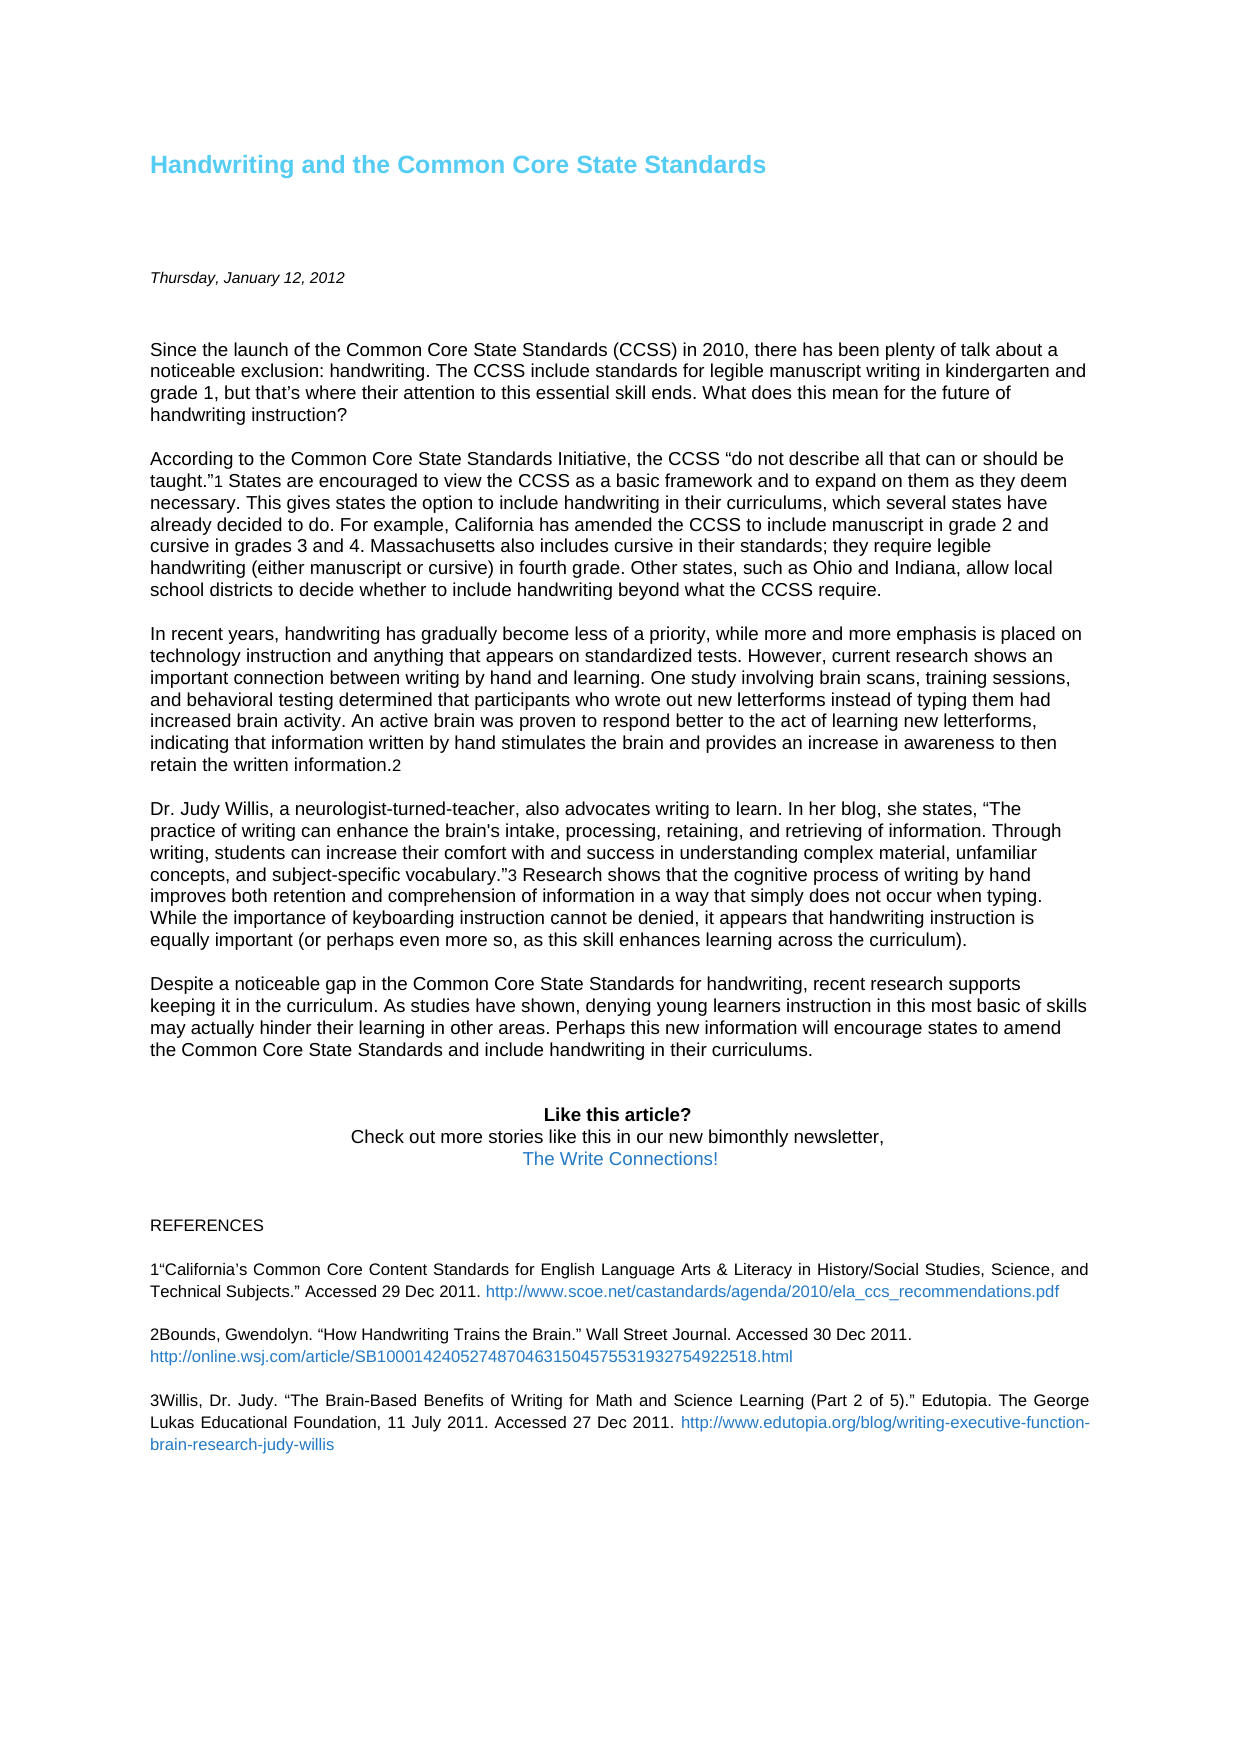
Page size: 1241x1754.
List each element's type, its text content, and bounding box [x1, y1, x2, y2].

text 1“California’s Common Core Content Standards for English Language Arts & Literacy in History/Social Studies, Science, and Technical Subjects.” Accessed 29 Dec 2011. http://www.scoe.net/castandards/agenda/2010/ela_ccs_recommendations.pdf [150, 1257, 1090, 1301]
text 2Bounds, Gwendolyn. “How Handwriting Trains the Brain.” Wall Street Journal. Accessed 30 Dec 2011. [150, 1322, 1090, 1344]
text Thursday, January 12, 2012 [150, 265, 1090, 287]
text Check out more stories like this in our new bimonthly newsletter, [150, 1126, 1090, 1147]
text Since the launch of the Common Core State Standards (CCSS) in 2010, there has been plenty of talk about a noticeable exclusion: handwriting. The CCSS include standards for legible manuscript writing in kindergarten and grade 1, but that’s where their attention to this essential skill ends. What does this mean for the future of handwriting instruction? [150, 338, 1090, 426]
text http://online.wsj.com/article/SB10001424052748704631504575531932754922518.html [150, 1344, 1090, 1366]
text Dr. Judy Willis, a neurologist-turned-teacher, also advocates writing to learn. In her blog, she states, “The practice of writing can enhance the brain's intake, processing, retaining, and retrieving of information. Through writing, students can increase their comfort with and success in understanding complex material, unfamiliar concepts, and subject-specific vocabulary.”3 Research shows that the cognitive process of writing by hand improves both retention and comprehension of information in a way that simply does not occur when typing. While the importance of keyboarding instruction cannot be denied, it appears that handwriting instruction is equally important (or perhaps even more so, as this skill enhances learning across the curriculum). [150, 797, 1090, 951]
text REFERENCES [150, 1213, 1090, 1235]
text Like this article? [150, 1104, 1090, 1126]
text Despite a noticeable gap in the Common Core State Standards for handwriting, recent research supports keeping it in the curriculum. As studies have shown, denying young learners instruction in this most basic of skills may actually hinder their learning in other areas. Perhaps this new information will encourage states to amend the Common Core State Standards and include handwriting in their curriculums. [150, 972, 1090, 1060]
text Handwriting and the Common Core State Standards [150, 150, 1090, 179]
text The Write Connections! [150, 1147, 1090, 1169]
text 3Willis, Dr. Judy. “The Brain-Based Benefits of Writing for Math and Science Learning (Part 2 of 5).” Edutopia. The George Lukas Educational Foundation, 11 July 2011. Accessed 27 Dec 2011. http://www.edutopia.org/blog/writing-executive-function-brain-research-judy-willis [150, 1388, 1090, 1454]
text In recent years, handwriting has gradually become less of a priority, while more and more emphasis is placed on technology instruction and anything that appears on standardized tests. However, current research shows an important connection between writing by hand and learning. One study involving brain scans, training sessions, and behavioral testing determined that participants who wrote out new letterforms instead of typing them had increased brain activity. An active brain was proven to respond better to the act of learning new letterforms, indicating that information written by hand stimulates the brain and provides an increase in awareness to then retain the written information.2 [150, 622, 1090, 776]
text According to the Common Core State Standards Initiative, the CCSS “do not describe all that can or should be taught.”1 States are encouraged to view the CCSS as a basic framework and to expand on them as they deem necessary. This gives states the option to include handwriting in their curriculums, which several states have already decided to do. For example, California has amended the CCSS to include manuscript in grade 2 and cursive in grades 3 and 4. Massachusetts also includes cursive in their standards; they require legible handwriting (either manuscript or cursive) in fourth grade. Other states, such as Ohio and Indiana, allow local school districts to decide whether to include handwriting beyond what the CCSS require. [150, 447, 1090, 601]
